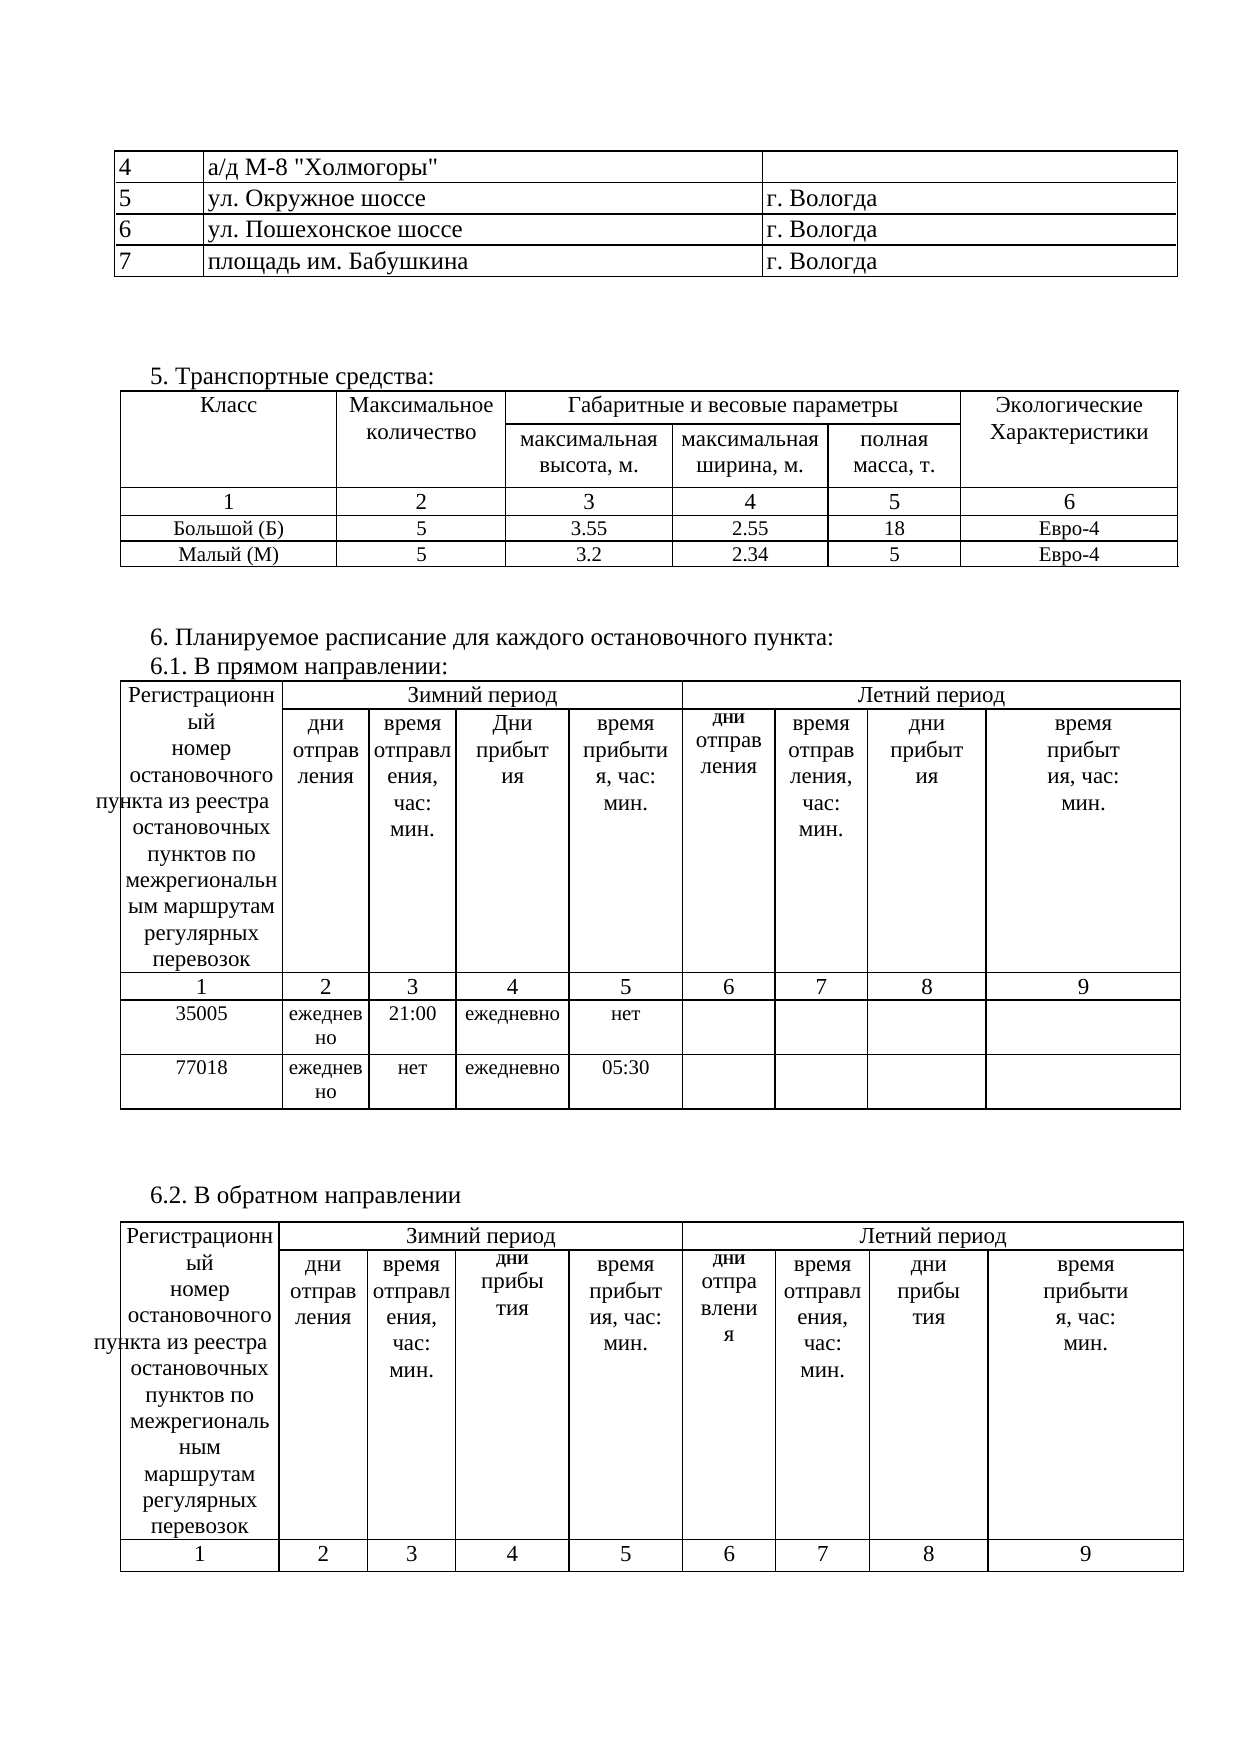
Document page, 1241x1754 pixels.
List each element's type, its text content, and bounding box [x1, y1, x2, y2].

table_cell [868, 1001, 985, 1054]
table_cell 8 [870, 1540, 987, 1571]
table_cell 6 [683, 1540, 775, 1571]
table_cell полная масса, т. [829, 425, 960, 487]
text 6. Планируемое расписание для каждого остановочного пункта: [150, 622, 1090, 651]
table_header Летний период [683, 682, 1180, 708]
table_cell [987, 1055, 1180, 1108]
table_cell Дни прибыт ия [457, 710, 568, 971]
table_cell время прибыт ия, час: мин. [987, 710, 1180, 971]
table_cell 2 [283, 973, 368, 999]
table_cell 05:30 [570, 1055, 682, 1108]
table_cell 5 [337, 516, 505, 540]
table_cell 6 [683, 973, 774, 999]
table_cell дни отправ ления [283, 710, 368, 971]
table_cell 7 [776, 1540, 869, 1571]
table_cell ДНИ отпра влени я [683, 1251, 775, 1539]
table_cell время отправл ения, час: мин. [776, 1251, 869, 1539]
table_cell Евро-4 [961, 516, 1177, 540]
table_cell 6 [961, 488, 1177, 514]
table_cell время прибыти я, час: мин. [570, 710, 682, 971]
table_cell время прибыт ия, час: мин. [570, 1251, 682, 1539]
table_cell [987, 1001, 1180, 1054]
table_header Регистрационный номер остановочного пункта из реестра остановочных пунктов по межрегиональным маршрутам регулярных перевозок [121, 682, 282, 971]
table_cell ДНИ отправ ления [683, 710, 774, 971]
table_cell дни прибы тия [870, 1251, 987, 1539]
table_cell 5 [570, 973, 682, 999]
table_cell ежедневно [457, 1055, 568, 1108]
table_cell 1 [121, 1540, 278, 1571]
table_cell время отправл ения, час: мин. [368, 1251, 455, 1539]
table_cell [763, 152, 1177, 181]
table_cell время прибыти я, час: мин. [989, 1251, 1183, 1539]
table_cell г. Вологда [763, 213, 1177, 244]
table_cell площадь им. Бабушкина [204, 246, 762, 276]
table_cell 4 [457, 973, 568, 999]
table_cell ежедневно [283, 1055, 368, 1108]
text 5. Транспортные средства: [150, 361, 1090, 390]
table_cell 6 [115, 214, 203, 244]
table_cell 5 [115, 183, 203, 213]
table_cell 2.34 [673, 542, 827, 566]
table_cell дни прибыт ия [868, 710, 985, 971]
table_header Максимальное количество [337, 392, 505, 487]
table_cell 2.55 [673, 516, 827, 540]
table_cell [868, 1055, 985, 1108]
table_cell 3 [506, 488, 672, 514]
table_cell ул. Пошехонское шоссе [204, 215, 762, 244]
table_cell нет [370, 1055, 455, 1108]
table_header Экологические Характеристики [961, 392, 1177, 487]
table_cell [683, 1001, 774, 1054]
table_cell 9 [989, 1540, 1183, 1571]
table_cell 5 [337, 542, 505, 566]
table_cell время отправ ления, час: мин. [776, 710, 867, 971]
table_cell 5 [570, 1540, 682, 1571]
table_cell 3.55 [506, 516, 672, 540]
table_header Зимний период [283, 682, 682, 708]
table_cell 21:00 [370, 1001, 455, 1054]
table_cell 77018 [121, 1055, 282, 1108]
table_cell Малый (М) [121, 542, 336, 566]
table_cell 3 [368, 1540, 455, 1571]
table_cell 5 [829, 488, 960, 514]
table_cell Большой (Б) [121, 516, 336, 540]
table_cell Евро-4 [961, 542, 1177, 566]
table_cell 8 [868, 973, 985, 999]
table_cell 3 [370, 973, 455, 999]
table_cell дни отправ ления [280, 1251, 367, 1539]
table_cell [776, 1055, 867, 1108]
table_cell 4 [673, 488, 827, 514]
text 6.2. В обратном направлении [150, 1180, 1090, 1208]
table_cell [683, 1055, 774, 1108]
table_cell ДНИ прибы тия [456, 1251, 568, 1539]
table_cell а/д М-8 "Холмогоры" [204, 152, 762, 181]
table_cell максимальная ширина, м. [673, 425, 827, 487]
table_cell 3.2 [506, 542, 672, 566]
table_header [121, 1223, 278, 1539]
table_header Зимний период [280, 1223, 682, 1249]
table_cell 35005 [121, 1001, 282, 1054]
table_cell 4 [456, 1540, 568, 1571]
table_cell время отправл ения, час: мин. [370, 710, 455, 971]
table_cell ул. Окружное шоссе [204, 183, 762, 213]
table_cell 1 [121, 973, 282, 999]
table_cell ежедневно [283, 1001, 368, 1054]
table_header Летний период [683, 1223, 1183, 1249]
text 6.1. В прямом направлении: [150, 651, 1090, 680]
table_cell 5 [829, 542, 960, 566]
table_cell 18 [829, 516, 960, 540]
table_cell ежедневно [457, 1001, 568, 1054]
table_cell г. Вологда [763, 244, 1177, 276]
table_cell г. Вологда [763, 181, 1177, 213]
table_cell 9 [987, 973, 1180, 999]
table_header Габаритные и весовые параметры [506, 392, 960, 423]
table_cell 7 [776, 973, 867, 999]
table_cell 1 [121, 488, 336, 514]
table_cell 2 [280, 1540, 367, 1571]
table_cell нет [570, 1001, 682, 1054]
table_cell [776, 1001, 867, 1054]
table_cell 7 [115, 245, 203, 276]
table_cell 2 [337, 488, 505, 514]
table_cell 4 [115, 152, 203, 181]
table_header Класс [121, 392, 336, 487]
table_cell максимальная высота, м. [506, 425, 672, 487]
